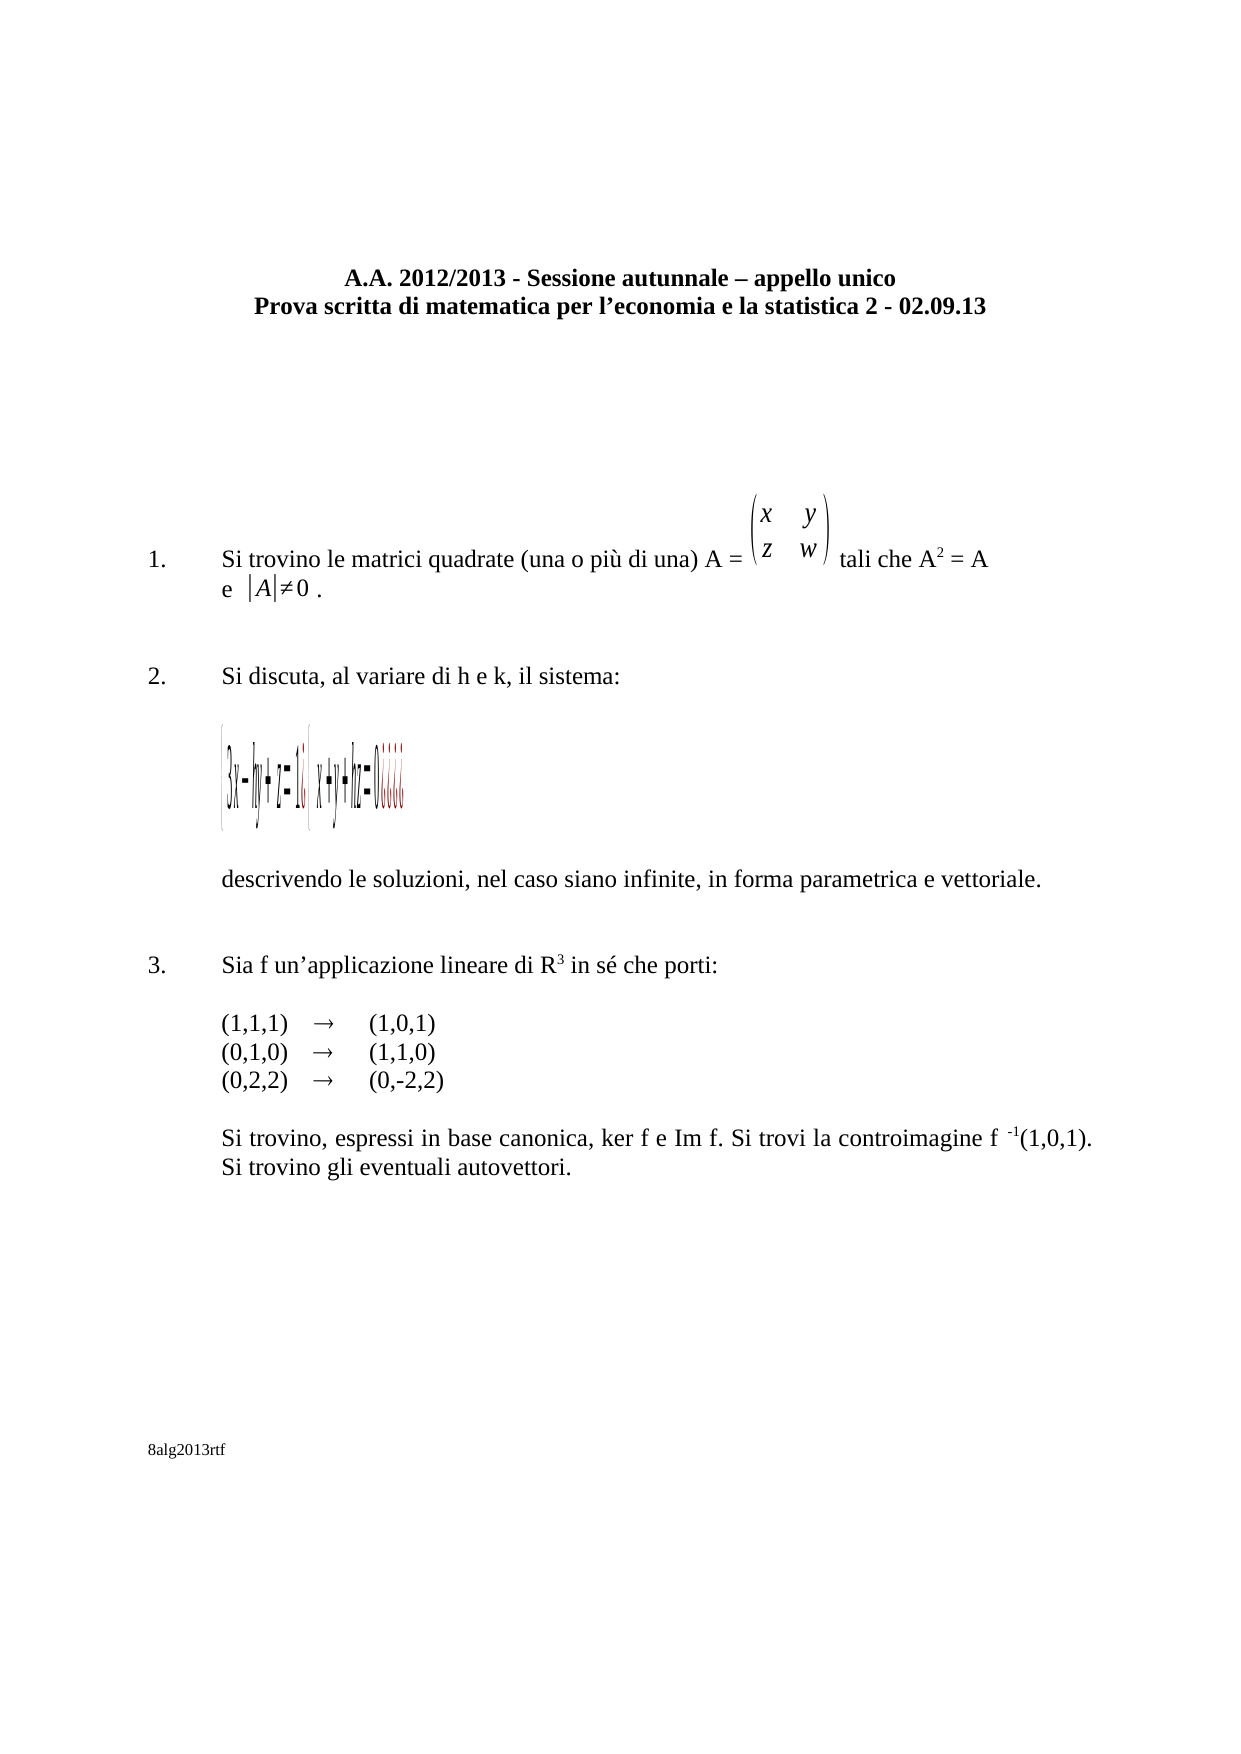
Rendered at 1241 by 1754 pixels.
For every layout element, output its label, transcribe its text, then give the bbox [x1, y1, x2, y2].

text (1,1,1) (1,0,1) [221, 1008, 1092, 1037]
text descrivendo le soluzioni, nel caso siano infinite, in forma parametrica e vettoriale. [148, 864, 1092, 893]
text Si trovino, espressi in base canonica, ker f e Im f. Si trovi la controimagine f -1(1,0,1). Si trovino gli eventuali autovettori. [221, 1123, 1092, 1181]
text 3. Sia f un’applicazione lineare di R3 in sé che porti: [148, 951, 1092, 979]
text A.A. 2012/2013 - Sessione autunnale – appello unico [148, 263, 1092, 291]
text Prova scritta di matematica per l’economia e la statistica 2 - 02.09.13 [148, 291, 1092, 320]
text (0,2,2) (0,-2,2) [148, 1066, 1092, 1094]
text (0,1,0) (1,1,0) [221, 1037, 1092, 1066]
text 8alg2013rtf [148, 1439, 1092, 1458]
text 2. Si discuta, al variare di h e k, il sistema: [148, 661, 1092, 690]
text e . [148, 573, 1092, 604]
text 1. Si trovino le matrici quadrate (una o più di una) A = tali che A2 = A [148, 493, 1092, 573]
